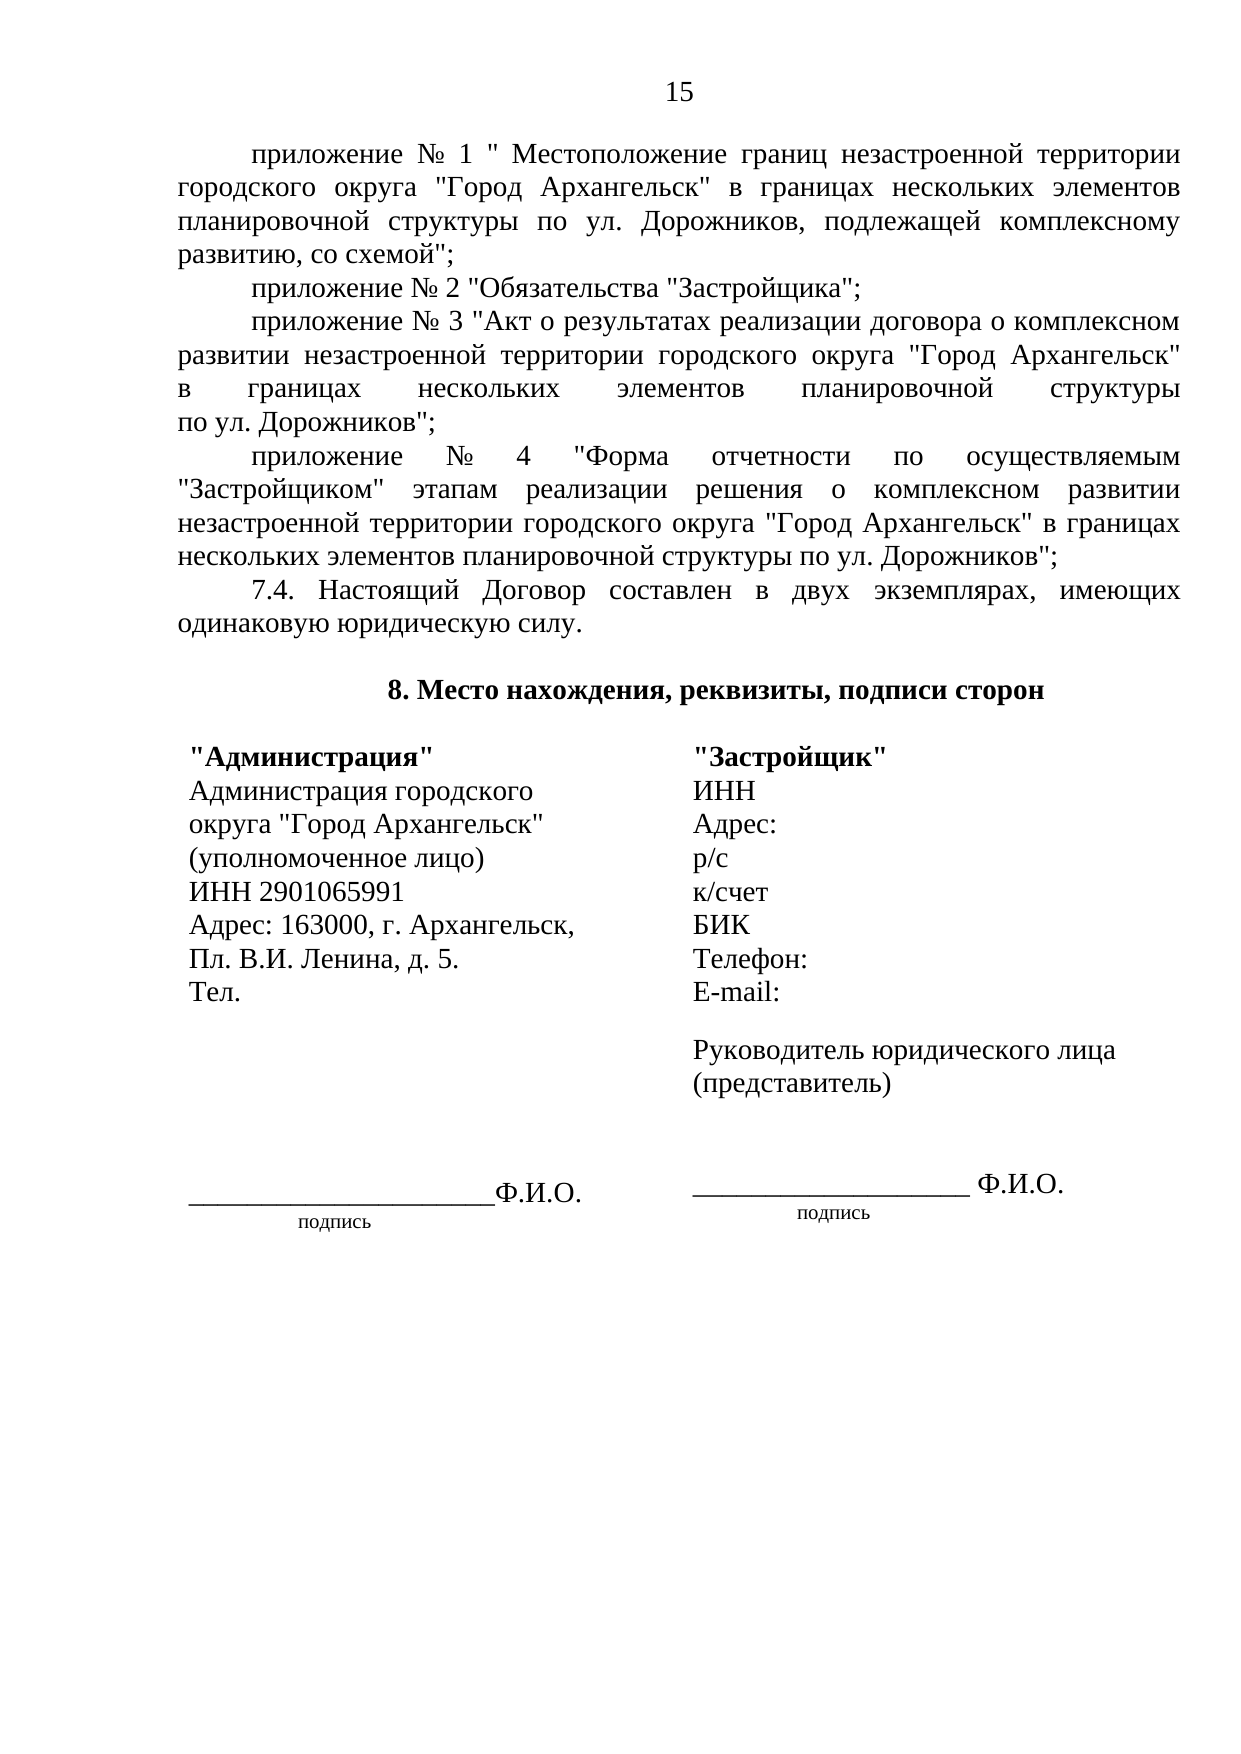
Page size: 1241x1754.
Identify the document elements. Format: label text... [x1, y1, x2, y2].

text приложение № 4 "Форма отчетности по осуществляемым "Застройщиком" этапам реализации решения о комплексном развитии незастроенной территории городского округа "Город Архангельск" в границах нескольких элементов планировочной структуры по ул. Дорожников"; [177, 438, 1181, 572]
text 8. Место нахождения, реквизиты, подписи сторон [177, 672, 1181, 706]
text приложение № 1 " Местоположение границ незастроенной территории городского округа "Город Архангельск" в границах нескольких элементов планировочной структуры по ул. Дорожников, подлежащей комплексному развитию, со схемой"; [177, 136, 1181, 270]
table_header "Застройщик" ИНН Адрес: р/с к/счет БИК Телефон: E-mail: Руководитель юридического лица (представитель) ___________________ Ф.И.О. подпись [681, 740, 1165, 1233]
table_header "Администрация" Администрация городского округа "Город Архангельск" (уполномоченное лицо) ИНН 2901065991 Адрес: 163000, г. Архангельск, Пл. В.И. Ленина, д. 5. Тел. _____________________Ф.И.О. подпись [177, 740, 681, 1233]
text приложение № 3 "Акт о результатах реализации договора о комплексном развитии незастроенной территории городского округа "Город Архангельск" в границах нескольких элементов планировочной структуры по ул. Дорожников"; [177, 303, 1181, 438]
text приложение № 2 "Обязательства "Застройщика"; [177, 270, 1181, 303]
text 7.4. Настоящий Договор составлен в двух экземплярах, имеющих одинаковую юридическую силу. [177, 572, 1181, 639]
